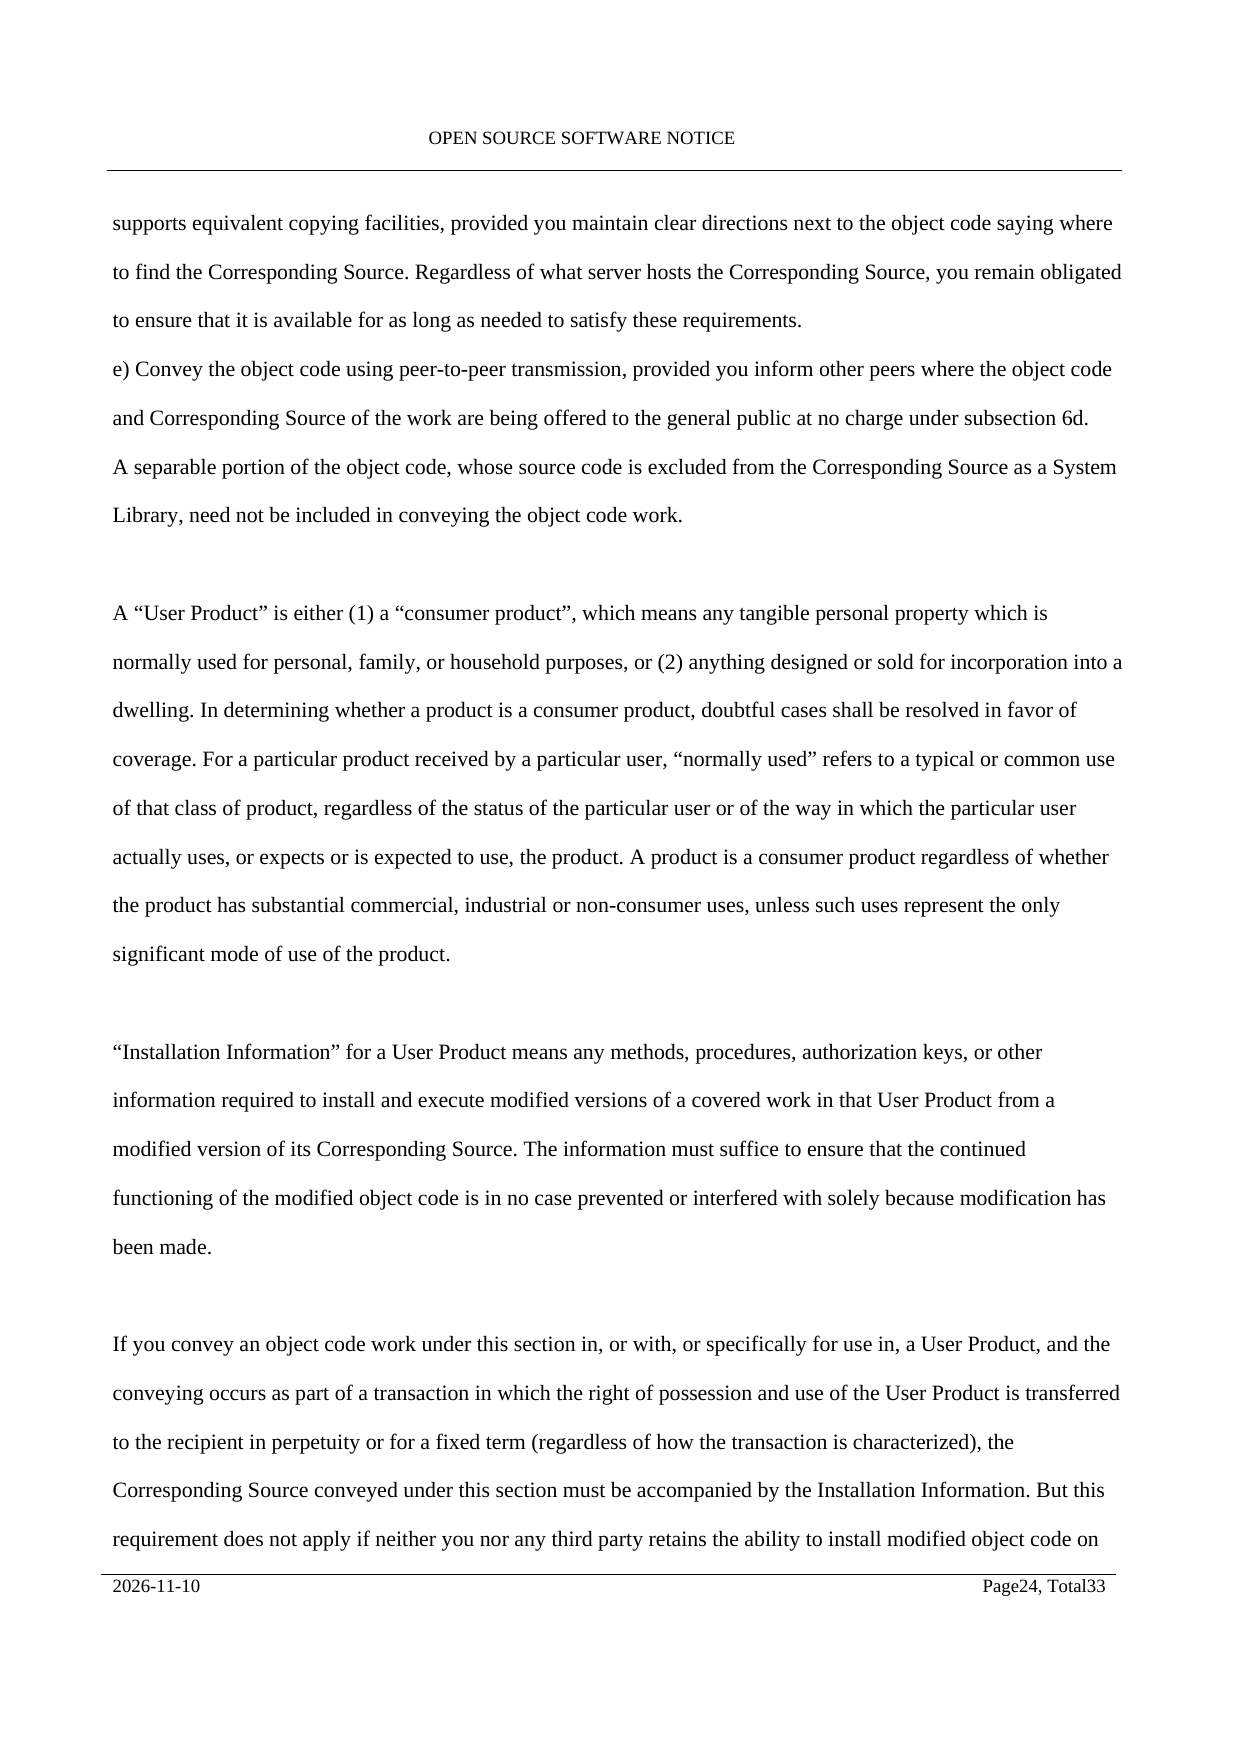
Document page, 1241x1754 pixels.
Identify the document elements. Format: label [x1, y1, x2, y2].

text [112, 206, 1128, 1555]
